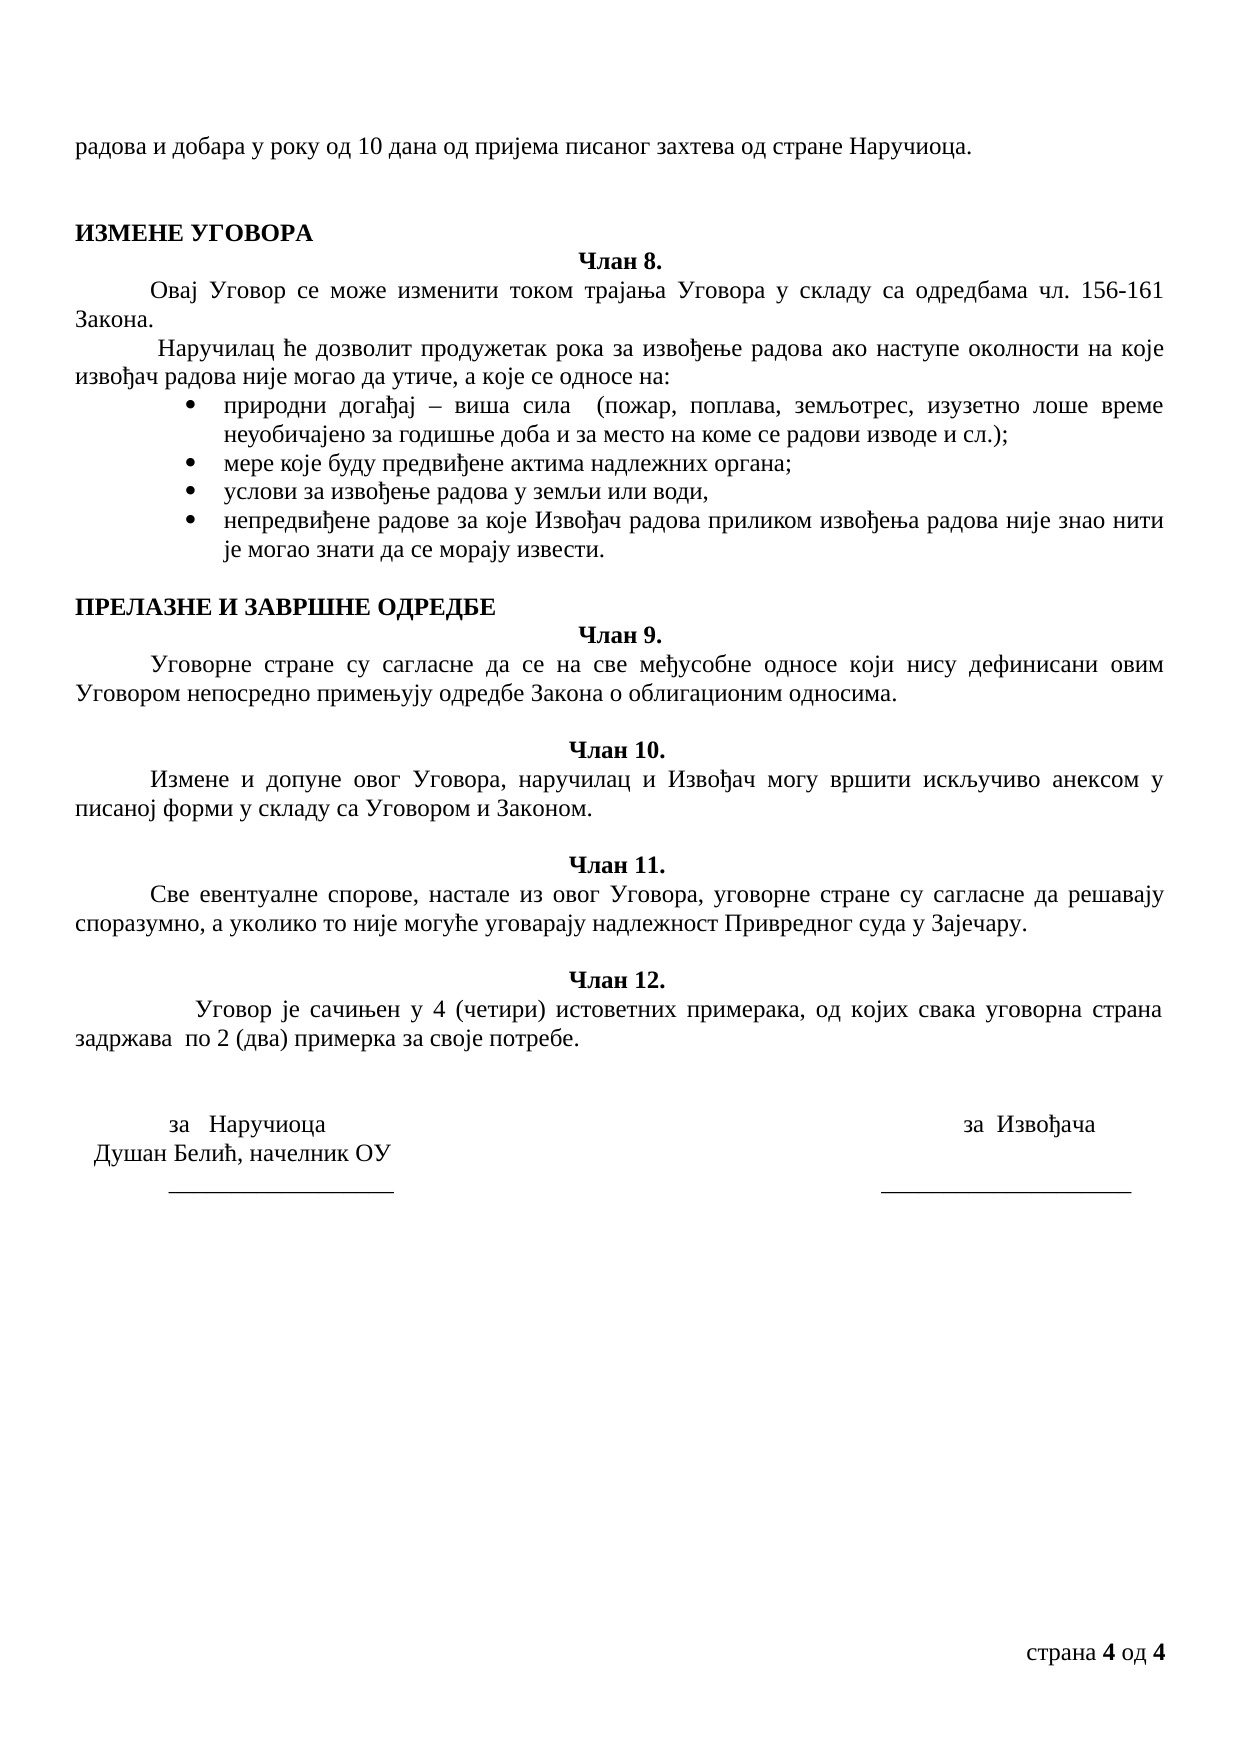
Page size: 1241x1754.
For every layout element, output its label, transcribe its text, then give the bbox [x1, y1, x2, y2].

text Душан Белић, начелник ОУ [75, 1138, 1165, 1167]
text Све евентуалне спорове, настале из овог Уговора, уговорне стране су сагласне да решавају споразумно, а уколико то није могуће уговарају надлежност Привредног суда у Зајечару. [75, 879, 1165, 937]
list услови за извођење радова у земљи или води, [186, 476, 1165, 505]
text Члан 9. [75, 621, 1165, 649]
list природни догађај – виша сила (пожар, поплава, земљотрес, изузетно лоше време неуобичајено за годишње доба и за место на коме се радови изводе и сл.); [186, 390, 1165, 448]
text Наручилац ће дозволит продужетак рока за извођење радова ако наступе околности на које извођач радова није могао да утиче, а које се односе на: [75, 333, 1165, 390]
list непредвиђене радове за које Извођач радова приликом извођења радова није знао нити је могао знати да се морају извести. [186, 505, 1165, 563]
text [75, 131, 1165, 160]
text за Наручиоца за Извођача [75, 1109, 1165, 1138]
text Члан 8. [75, 246, 1165, 275]
text __________________ ____________________ [75, 1167, 1165, 1196]
text Измене и допуне овог Уговора, наручилац и Извођач могу вршити искључиво анексом у писаној форми у складу са Уговором и Законом. [75, 764, 1165, 822]
text Уговор је сачињен у 4 (четири) истоветних примерака, од којих свака уговорна страна задржава по 2 (два) примерка за своје потребе. [75, 994, 1165, 1052]
text ИЗМЕНЕ УГОВОРА [75, 218, 1165, 246]
text Члан 12. [114, 966, 1120, 994]
text Члан 10. [114, 736, 1120, 764]
text Овај Уговор се може изменити током трајања Уговора у складу са одредбама чл. 156-161 Закона. [75, 275, 1165, 333]
text ПРЕЛАЗНЕ И ЗАВРШНЕ ОДРЕДБЕ [75, 592, 1120, 621]
list мере које буду предвиђене актима надлежних органа; [186, 448, 1165, 476]
text Уговорне стране су сагласне да се на све међусобне односе који нису дефинисани овим Уговором непосредно примењују одредбе Закона о облигационим односима. [75, 649, 1165, 707]
text Члан 11. [114, 851, 1120, 879]
